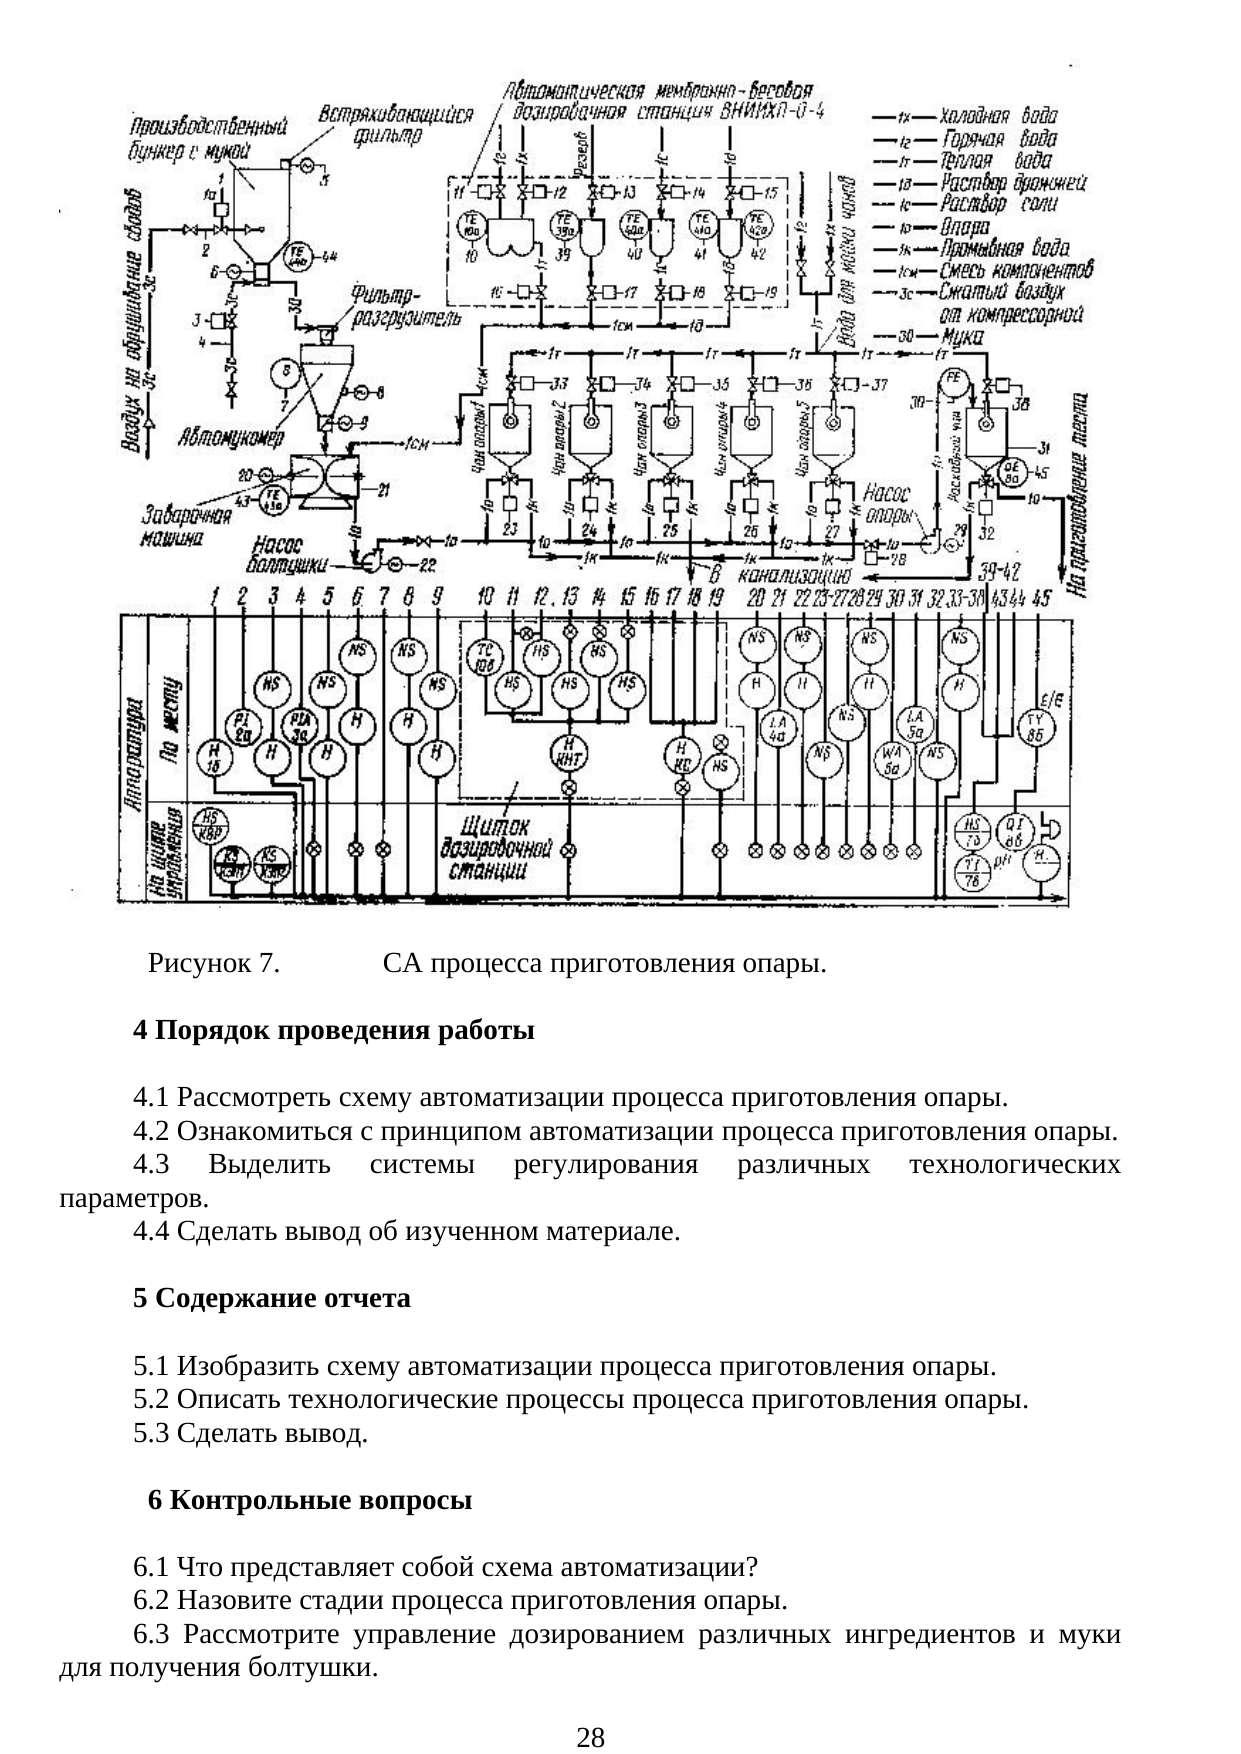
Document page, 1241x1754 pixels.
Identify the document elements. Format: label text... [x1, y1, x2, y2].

text 6.2 Назовите стадии процесса приготовления опары. [59, 1582, 1122, 1616]
text 5.3 Сделать вывод. [59, 1415, 1122, 1448]
text 5.2 Описать технологические процессы процесса приготовления опары. [59, 1381, 1122, 1415]
text 4.2 Ознакомиться с принципом автоматизации процесса приготовления опары. [59, 1113, 1122, 1146]
text 6.1 Что представляет собой схема автоматизации? [59, 1549, 1122, 1582]
subtitle 6 Контрольные вопросы [148, 1482, 1122, 1515]
text Рисунок 7. СА процесса приготовления опары. [59, 945, 1122, 979]
text 4.4 Сделать вывод об изученном материале. [59, 1213, 1122, 1247]
text 5.1 Изобразить схему автоматизации процесса приготовления опары. [59, 1348, 1122, 1381]
picture [59, 58, 1122, 945]
subtitle 5 Содержание отчета [59, 1281, 1122, 1314]
text 4.3 Выделить системы регулирования различных технологических параметров. [59, 1146, 1122, 1213]
text 4.1 Рассмотреть схему автоматизации процесса приготовления опары. [59, 1079, 1122, 1113]
text 6.3 Рассмотрите управление дозированием различных ингредиентов и муки для получения болтушки. [59, 1616, 1122, 1683]
subtitle 4 Порядок проведения работы [59, 1012, 1122, 1046]
